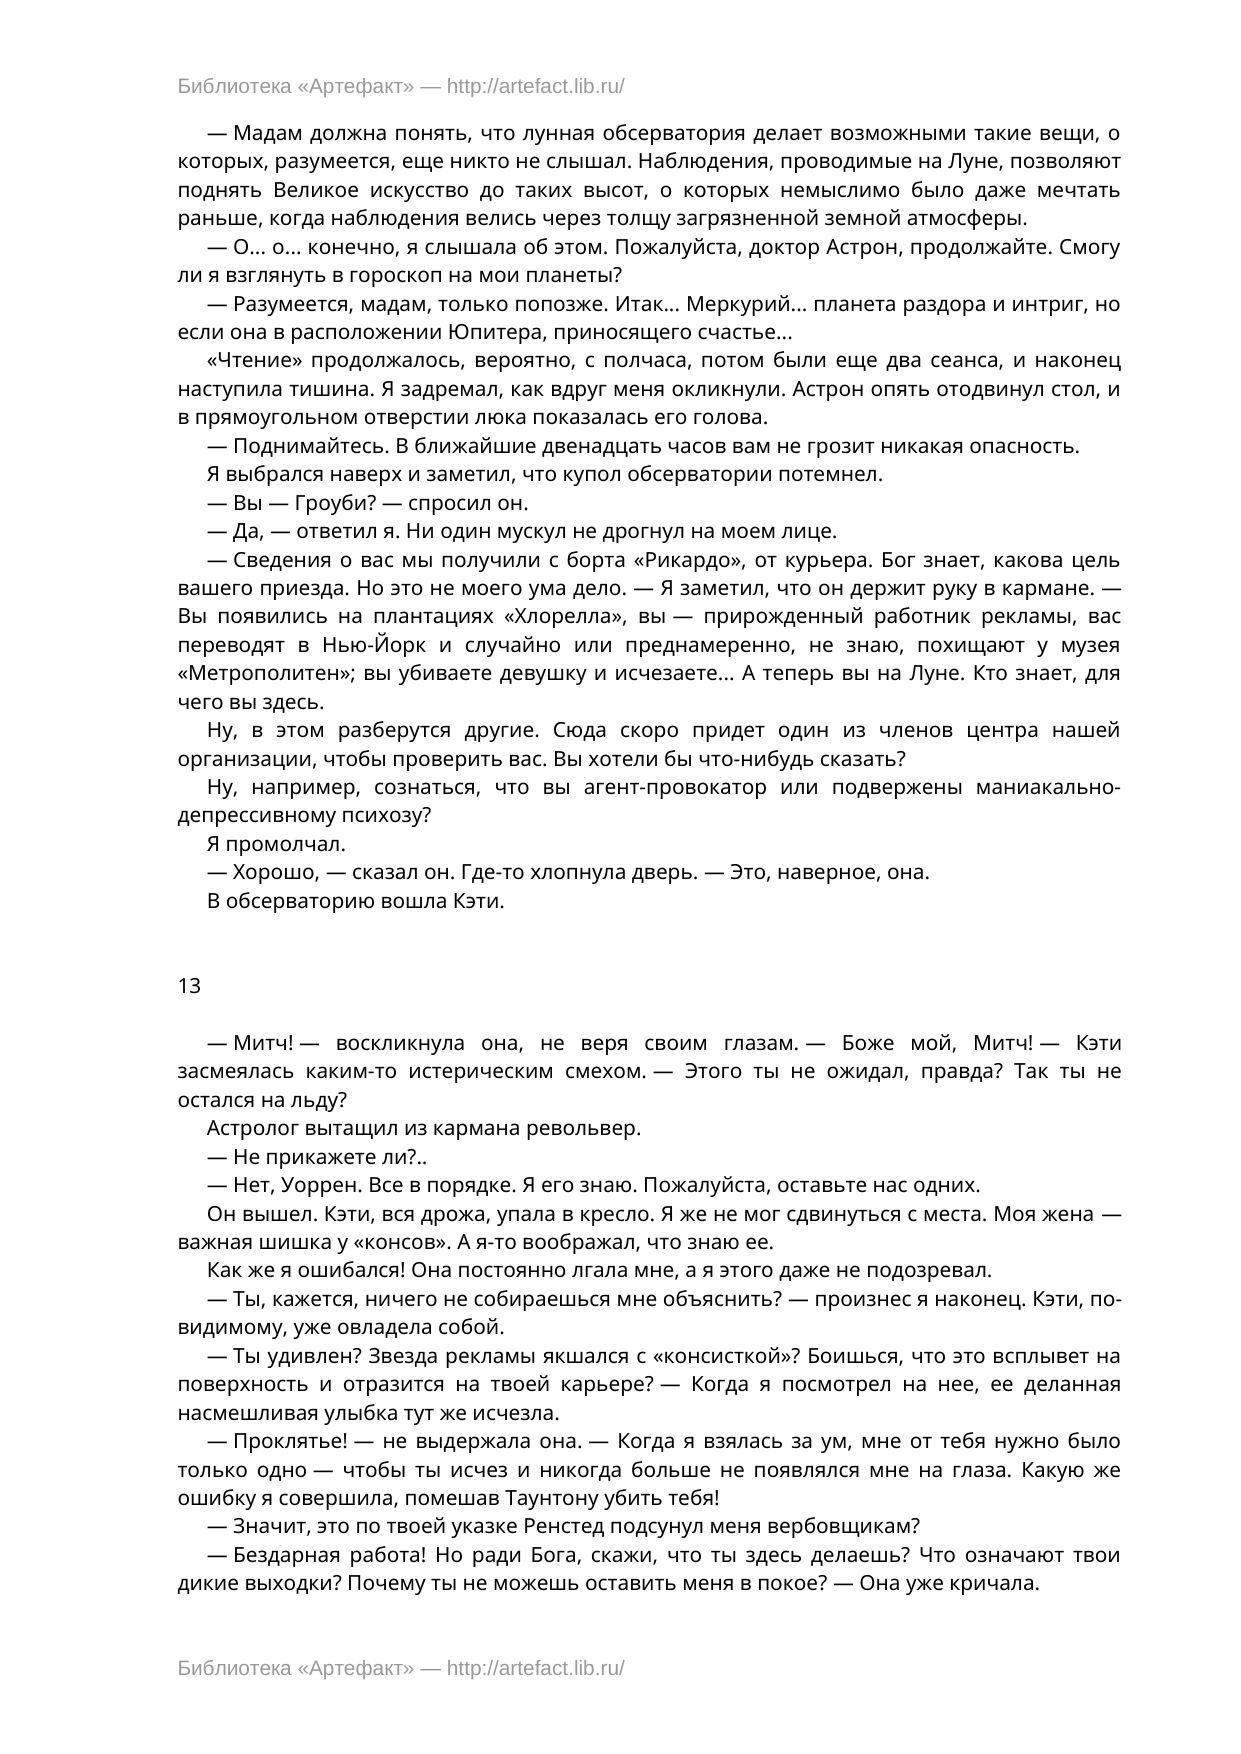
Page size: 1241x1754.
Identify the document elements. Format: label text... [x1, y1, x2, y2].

text — Да, — ответил я. Ни один мускул не дрогнул на моем лице. [177, 516, 1122, 545]
text Ну, например, сознаться, что вы агент-провокатор или подвержены маниакально-депрессивному психозу? [177, 772, 1122, 829]
text — Нет, Уоррен. Все в порядке. Я его знаю. Пожалуйста, оставьте нас одних. [177, 1170, 1122, 1199]
text — Сведения о вас мы получили с борта «Рикардо», от курьера. Бог знает, какова цель вашего приезда. Но это не моего ума дело. — Я заметил, что он держит руку в кармане. — Вы появились на плантациях «Хлорелла», вы — прирожденный работник рекламы, вас переводят в Нью-Йорк и случайно или преднамеренно, не знаю, похищают у музея «Метрополитен»; вы убиваете девушку и исчезаете... А теперь вы на Луне. Кто знает, для чего вы здесь. [177, 545, 1122, 715]
text «Чтение» продолжалось, вероятно, с полчаса, потом были еще два сеанса, и наконец наступила тишина. Я задремал, как вдруг меня окликнули. Астрон опять отодвинул стол, и в прямоугольном отверстии люка показалась его голова. [177, 346, 1122, 431]
text — Ты удивлен? Звезда рекламы якшался с «консисткой»? Боишься, что это всплывет на поверхность и отразится на твоей карьере? — Когда я посмотрел на нее, ее деланная насмешливая улыбка тут же исчезла. [177, 1341, 1122, 1426]
text Ну, в этом разберутся другие. Сюда скоро придет один из членов центра нашей организации, чтобы проверить вас. Вы хотели бы что-нибудь сказать? [177, 715, 1122, 772]
text — Проклятье! — не выдержала она. — Когда я взялась за ум, мне от тебя нужно было только одно — чтобы ты исчез и никогда больше не появлялся мне на глаза. Какую же ошибку я совершила, помешав Таунтону убить тебя! [177, 1426, 1122, 1512]
text Он вышел. Кэти, вся дрожа, упала в кресло. Я же не мог сдвинуться с места. Моя жена — важная шишка у «консов». А я-то воображал, что знаю ее. [177, 1199, 1122, 1256]
text — Значит, это по твоей указке Ренстед подсунул меня вербовщикам? [177, 1512, 1122, 1540]
text — Поднимайтесь. В ближайшие двенадцать часов вам не грозит никакая опасность. [177, 431, 1122, 459]
text 13 [177, 971, 1122, 1000]
text — Вы — Гроуби? — спросил он. [177, 488, 1122, 516]
text — Митч! — воскликнула она, не веря своим глазам. — Боже мой, Митч! — Кэти засмеялась каким-то истерическим смехом. — Этого ты не ожидал, правда? Так ты не остался на льду? [177, 1028, 1122, 1113]
text — Хорошо, — сказал он. Где-то хлопнула дверь. — Это, наверное, она. [177, 857, 1122, 886]
text — О... о... конечно, я слышала об этом. Пожалуйста, доктор Астрон, продолжайте. Смогу ли я взглянуть в гороскоп на мои планеты? [177, 232, 1122, 289]
text Я выбрался наверх и заметил, что купол обсерватории потемнел. [177, 459, 1122, 488]
text — Разумеется, мадам, только попозже. Итак... Меркурий... планета раздора и интриг, но если она в расположении Юпитера, приносящего счастье... [177, 289, 1122, 346]
text — Бездарная работа! Но ради Бога, скажи, что ты здесь делаешь? Что означают твои дикие выходки? Почему ты не можешь оставить меня в покое? — Она уже кричала. [177, 1540, 1122, 1597]
text Астролог вытащил из кармана револьвер. [177, 1113, 1122, 1142]
text Я промолчал. [177, 829, 1122, 857]
text Как же я ошибался! Она постоянно лгала мне, а я этого даже не подозревал. [177, 1256, 1122, 1284]
text — Не прикажете ли?.. [177, 1142, 1122, 1170]
text В обсерваторию вошла Кэти. [177, 886, 1122, 914]
text — Ты, кажется, ничего не собираешься мне объяснить? — произнес я наконец. Кэти, по-видимому, уже овладела собой. [177, 1284, 1122, 1341]
text — Мадам должна понять, что лунная обсерватория делает возможными такие вещи, о которых, разумеется, еще никто не слышал. Наблюдения, проводимые на Луне, позволяют поднять Великое искусство до таких высот, о которых немыслимо было даже мечтать раньше, когда наблюдения велись через толщу загрязненной земной атмосферы. [177, 118, 1122, 232]
